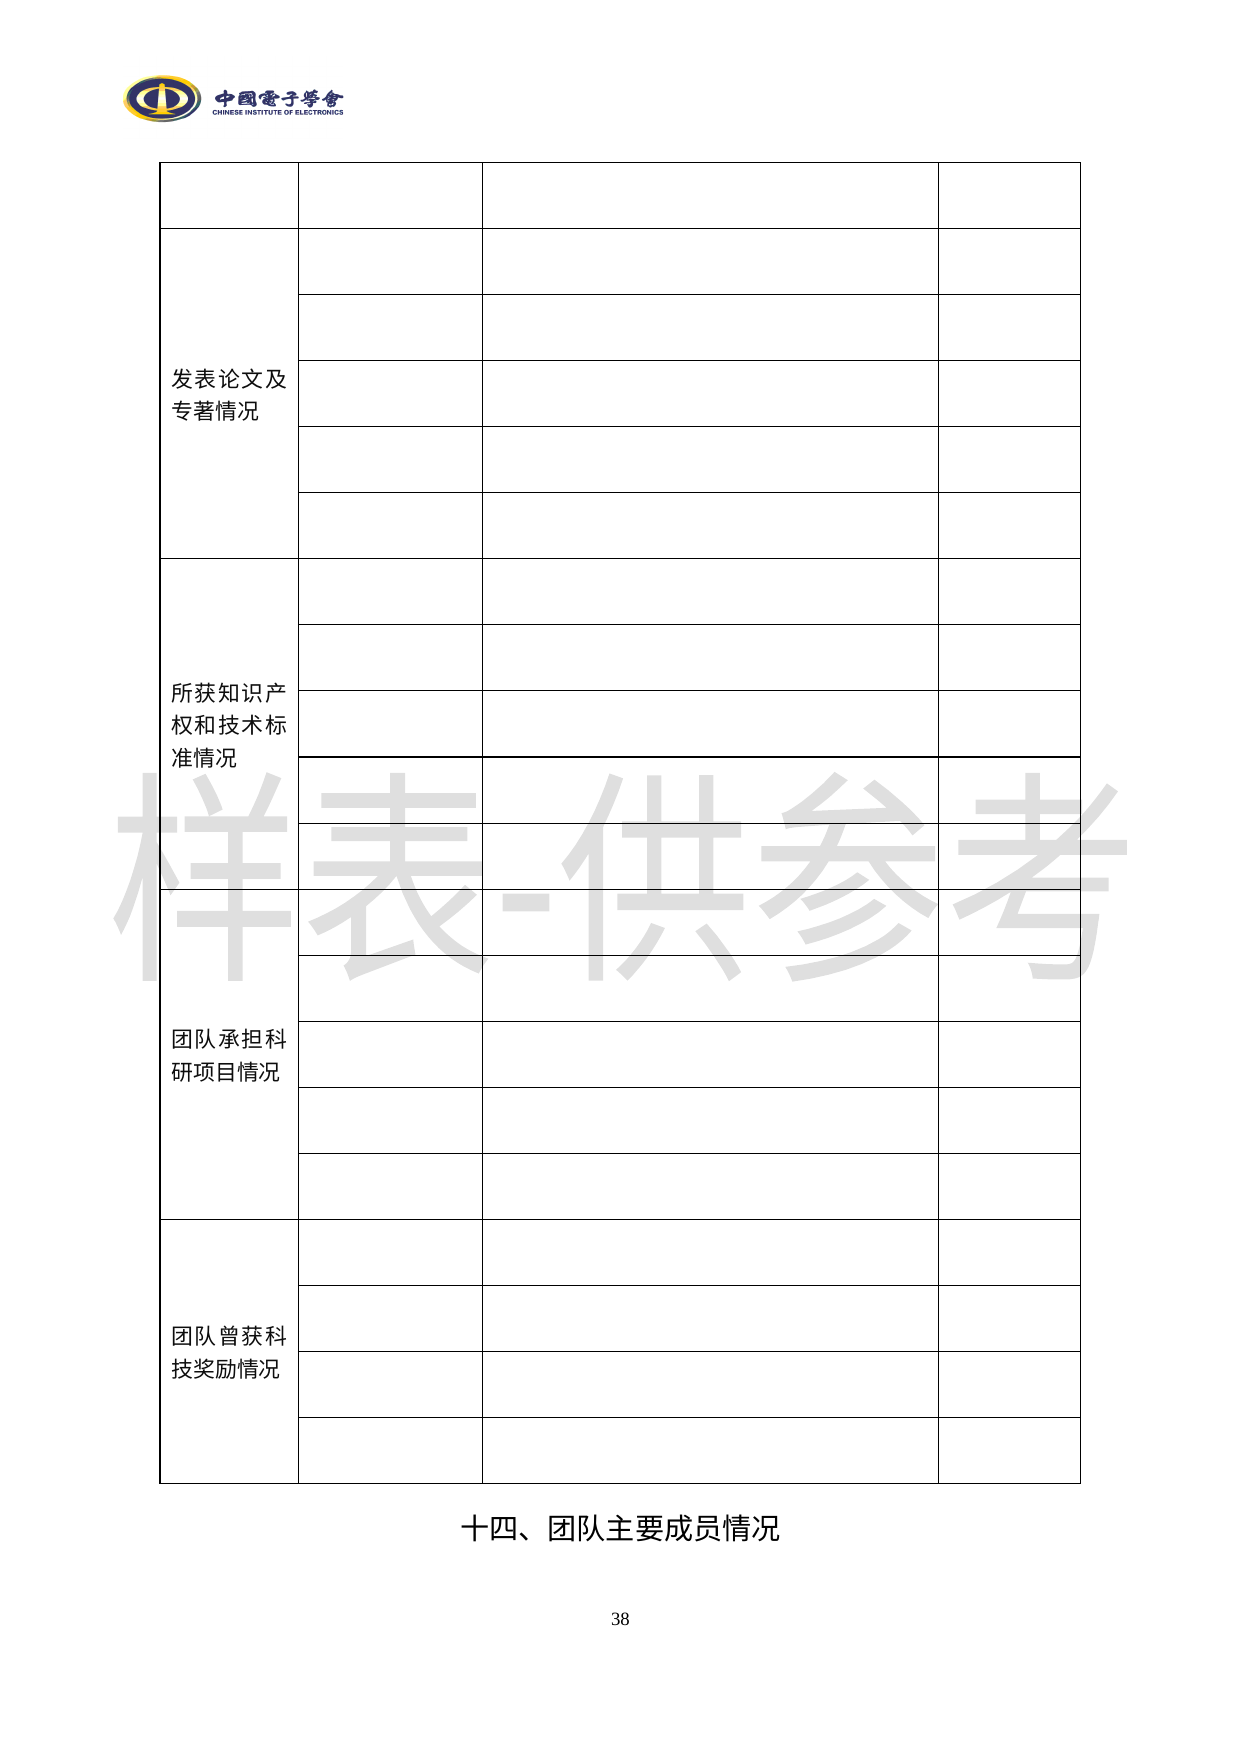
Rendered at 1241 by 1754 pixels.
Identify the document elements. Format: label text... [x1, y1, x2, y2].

table_cell [299, 1352, 482, 1417]
table_cell [939, 1220, 1080, 1285]
table_cell [939, 625, 1080, 690]
table_cell 所获知识产权和技术标准情况 [161, 559, 298, 888]
table_cell [483, 1220, 938, 1285]
table_cell [939, 559, 1080, 624]
table_cell [299, 625, 482, 690]
table_cell [299, 361, 482, 426]
table_cell [939, 1154, 1080, 1219]
table_cell [299, 1154, 482, 1219]
table_cell 团队承担科研项目情况 [161, 890, 298, 1219]
table_cell [939, 229, 1080, 294]
table_cell [299, 824, 482, 888]
table_cell [939, 163, 1080, 228]
table_cell [483, 758, 938, 822]
table_cell [939, 1088, 1080, 1153]
table_cell [939, 427, 1080, 492]
table_cell [939, 1286, 1080, 1351]
table_cell [299, 493, 482, 558]
table_cell [299, 1418, 482, 1483]
table_cell [299, 890, 482, 954]
table_cell [299, 427, 482, 492]
table_cell [299, 1088, 482, 1153]
table_cell [299, 691, 482, 756]
table_cell 发表论文及专著情况 [161, 229, 298, 558]
table_cell [483, 890, 938, 954]
table_cell [939, 295, 1080, 360]
table_cell [483, 295, 938, 360]
table_cell [299, 1022, 482, 1087]
table_cell [939, 361, 1080, 426]
table_cell 团队曾获科技奖励情况 [161, 1220, 298, 1483]
picture [123, 56, 344, 139]
table_cell [483, 1088, 938, 1153]
table_cell [483, 1418, 938, 1483]
table_cell [483, 956, 938, 1021]
table_cell [483, 229, 938, 294]
table_cell [939, 1352, 1080, 1417]
table_cell [483, 824, 938, 888]
table_cell [299, 758, 482, 822]
text 十四、团队主要成员情况 [187, 1494, 1053, 1559]
table_cell [483, 1286, 938, 1351]
table_cell [939, 956, 1080, 1021]
table_cell [939, 758, 1080, 822]
table_cell [299, 295, 482, 360]
table_cell [939, 890, 1080, 954]
table_cell [299, 229, 482, 294]
table_cell [483, 1022, 938, 1087]
table_cell [483, 559, 938, 624]
table_cell [483, 691, 938, 756]
table_cell [939, 1022, 1080, 1087]
table_cell [939, 493, 1080, 558]
table_cell [939, 824, 1080, 888]
table_cell [939, 691, 1080, 756]
table_cell [299, 1286, 482, 1351]
table_cell [299, 956, 482, 1021]
table_cell [939, 1418, 1080, 1483]
table_cell [483, 493, 938, 558]
table_cell [483, 625, 938, 690]
table_cell [483, 361, 938, 426]
table_cell [299, 1220, 482, 1285]
table_cell [299, 163, 482, 228]
table_cell [483, 163, 938, 228]
table_cell [299, 559, 482, 624]
table_cell [483, 1352, 938, 1417]
table_cell [483, 427, 938, 492]
table_cell [483, 1154, 938, 1219]
